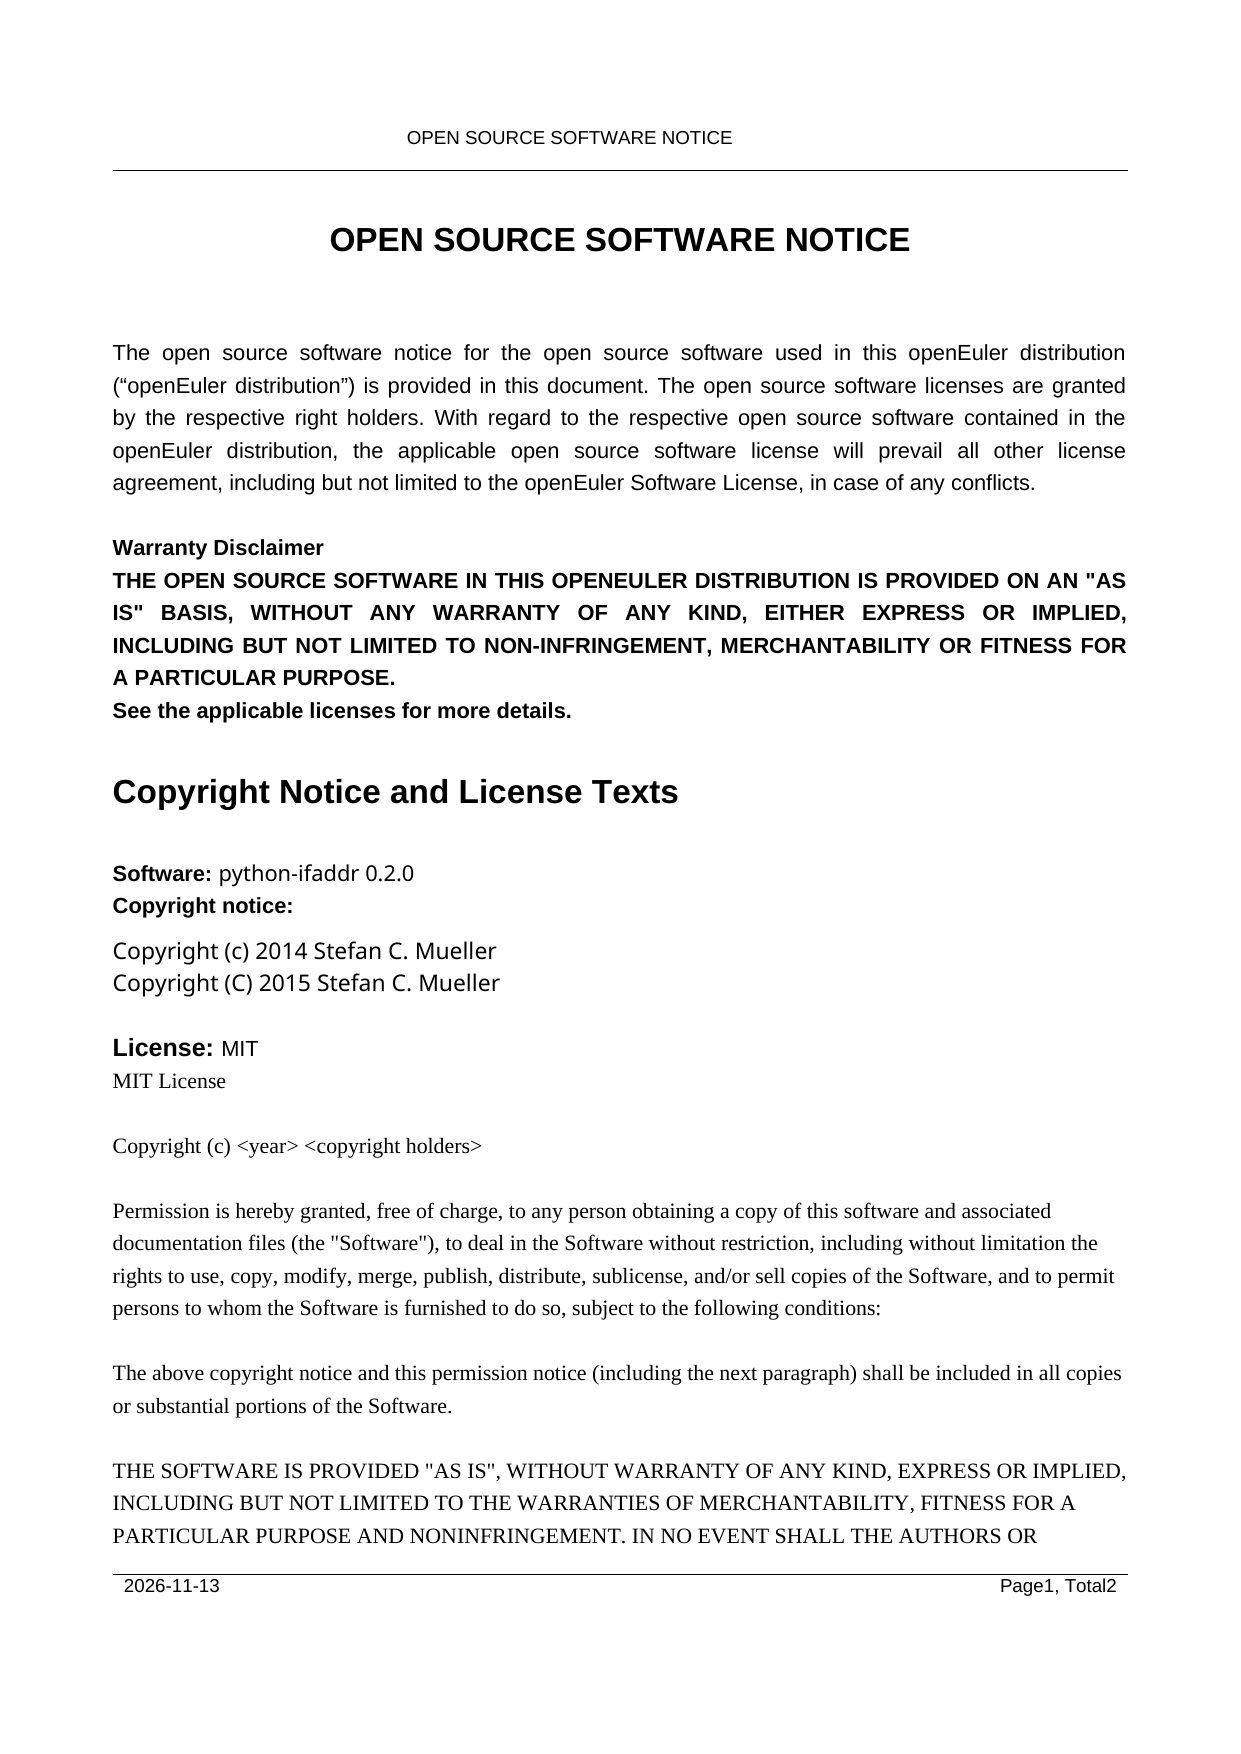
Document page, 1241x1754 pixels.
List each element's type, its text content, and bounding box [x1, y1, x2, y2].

text THE OPEN SOURCE SOFTWARE IN THIS OPENEULER DISTRIBUTION IS PROVIDED ON AN "AS IS" BASIS, WITHOUT ANY WARRANTY OF ANY KIND, EITHER EXPRESS OR IMPLIED, INCLUDING BUT NOT LIMITED TO NON-INFRINGEMENT, MERCHANTABILITY OR FITNESS FOR A PARTICULAR PURPOSE. See the applicable licenses for more details. [112, 564, 1128, 726]
title Software: python-ifaddr 0.2.0 [112, 856, 1128, 889]
text Copyright notice: [112, 889, 1128, 921]
text License: MIT [112, 1031, 1128, 1064]
text Warranty Disclaimer [112, 531, 1128, 564]
text Copyright Notice and License Texts [112, 759, 1128, 824]
text The open source software notice for the open source software used in this openEuler distribution (“openEuler distribution”) is provided in this document. The open source software licenses are granted by the respective right holders. With regard to the respective open source software contained in the openEuler distribution, the applicable open source software license will prevail all other license agreement, including but not limited to the openEuler Software License, in case of any conflicts. [112, 336, 1128, 499]
text Copyright (c) 2014 Stefan C. Mueller Copyright (C) 2015 Stefan C. Mueller [112, 934, 1128, 1031]
text OPEN SOURCE SOFTWARE NOTICE [112, 206, 1128, 271]
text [112, 1064, 1128, 1551]
